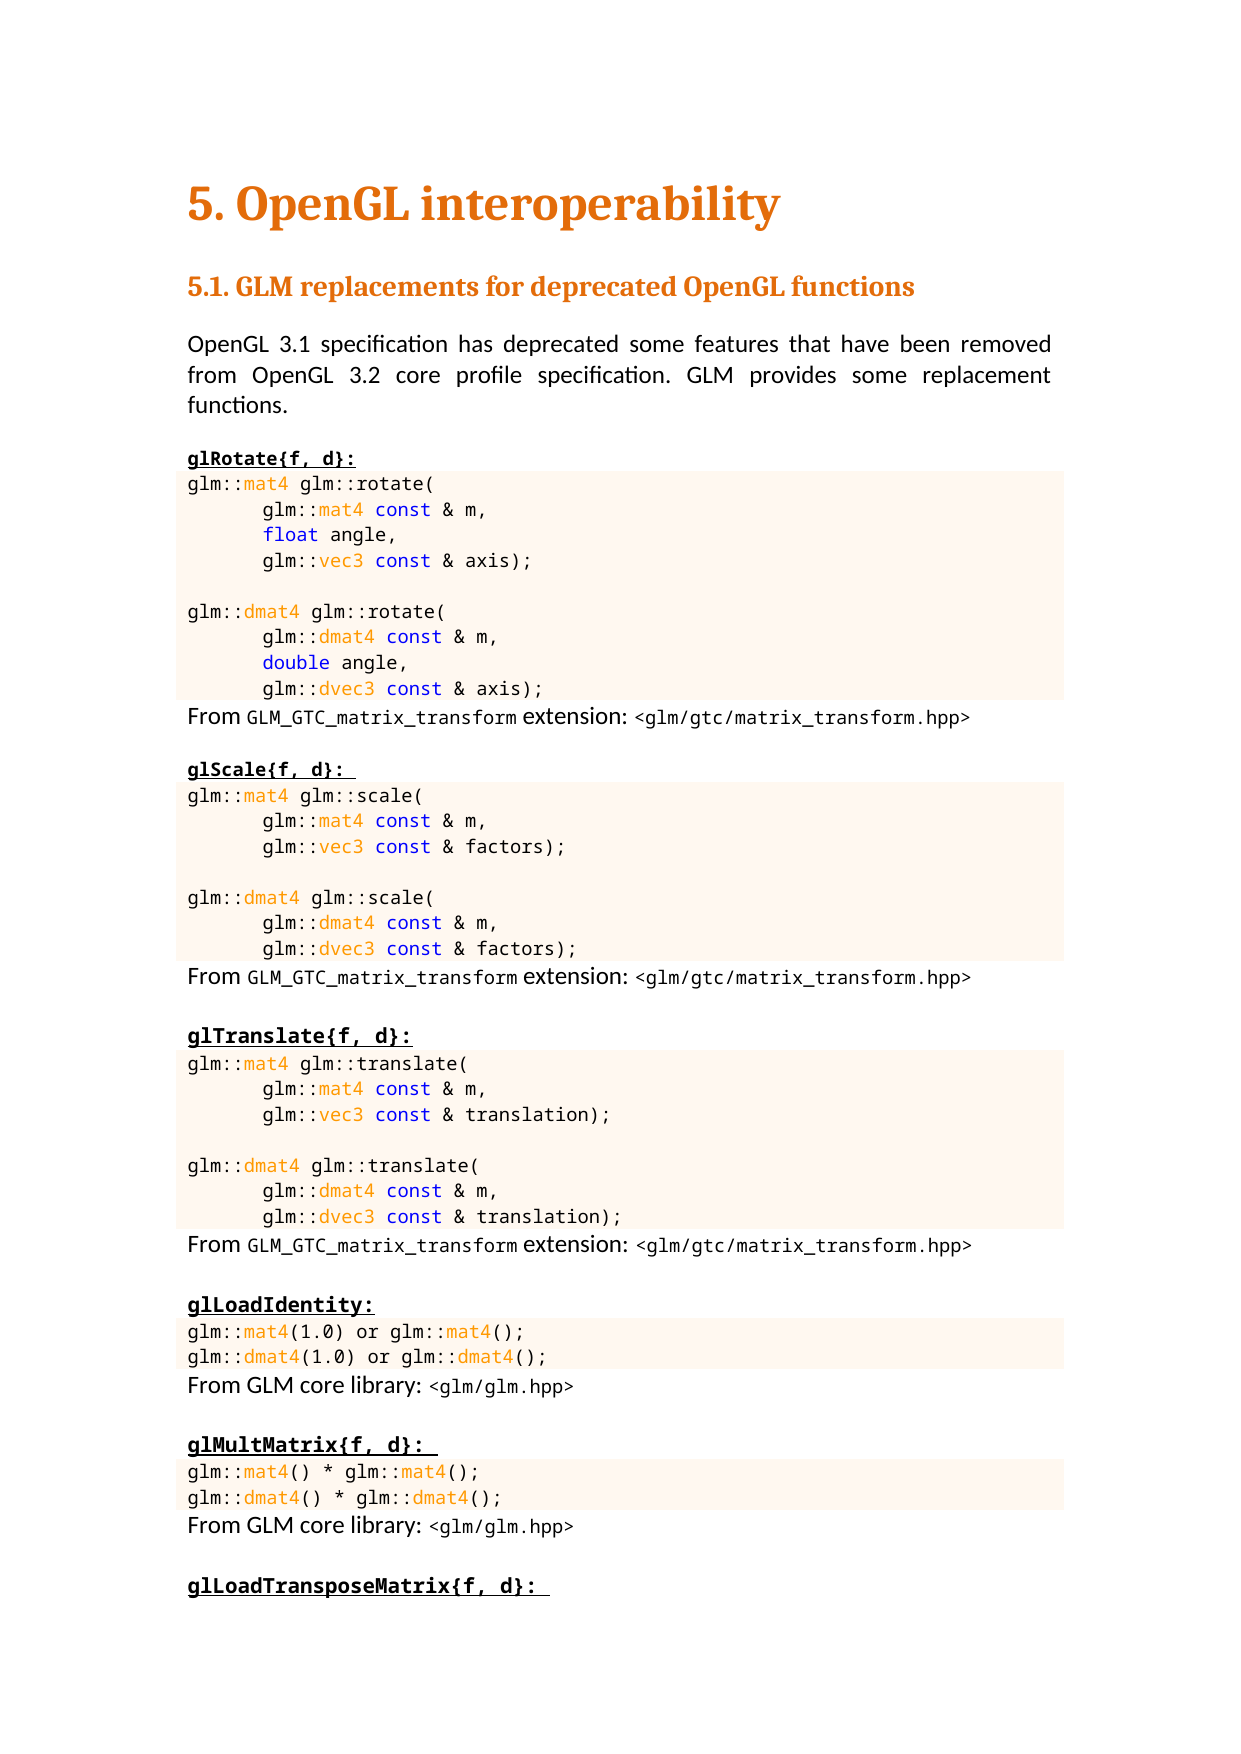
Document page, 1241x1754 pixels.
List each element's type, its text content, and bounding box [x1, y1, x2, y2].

table_header glm::mat4 glm::rotate( glm::mat4 const & m, float angle, glm::vec3 const & axis); glm::dmat4 glm::rotate( glm::dmat4 const & m, double angle, glm::dvec3 const & axis); [176, 471, 1064, 700]
text OpenGL 3.1 specification has deprecated some features that have been removed from OpenGL 3.2 core profile specification. GLM provides some replacement functions. [187, 328, 1053, 420]
text glRotate{f, d}: [187, 445, 1053, 471]
text From GLM_GTC_matrix_transform extension: <glm/gtc/matrix_transform.hpp> [187, 1229, 1053, 1259]
text glMultMatrix{f, d}: [187, 1430, 1053, 1459]
text glLoadTransposeMatrix{f, d}: [187, 1571, 1053, 1599]
text glTranslate{f, d}: [187, 1022, 1053, 1050]
table_header glm::mat4(1.0) or glm::mat4(); glm::dmat4(1.0) or glm::dmat4(); [176, 1318, 1064, 1369]
text glScale{f, d}: [187, 756, 1053, 782]
table_header glm::mat4() * glm::mat4(); glm::dmat4() * glm::dmat4(); [176, 1459, 1064, 1510]
subtitle 5.1. GLM replacements for deprecated OpenGL functions [187, 270, 1053, 303]
table_header glm::mat4 glm::translate( glm::mat4 const & m, glm::vec3 const & translation); glm::dmat4 glm::translate( glm::dmat4 const & m, glm::dvec3 const & translation); [176, 1050, 1064, 1229]
text From GLM core library: <glm/glm.hpp> [187, 1510, 1053, 1540]
text From GLM_GTC_matrix_transform extension: <glm/gtc/matrix_transform.hpp> [187, 700, 1053, 731]
text From GLM_GTC_matrix_transform extension: <glm/gtc/matrix_transform.hpp> [187, 961, 1053, 991]
text From GLM core library: <glm/glm.hpp> [187, 1369, 1053, 1400]
table_header glm::mat4 glm::scale( glm::mat4 const & m, glm::vec3 const & factors); glm::dmat4 glm::scale( glm::dmat4 const & m, glm::dvec3 const & factors); [176, 782, 1064, 961]
text glLoadIdentity: [187, 1290, 1053, 1318]
subtitle 5. OpenGL interoperability [187, 175, 1053, 232]
